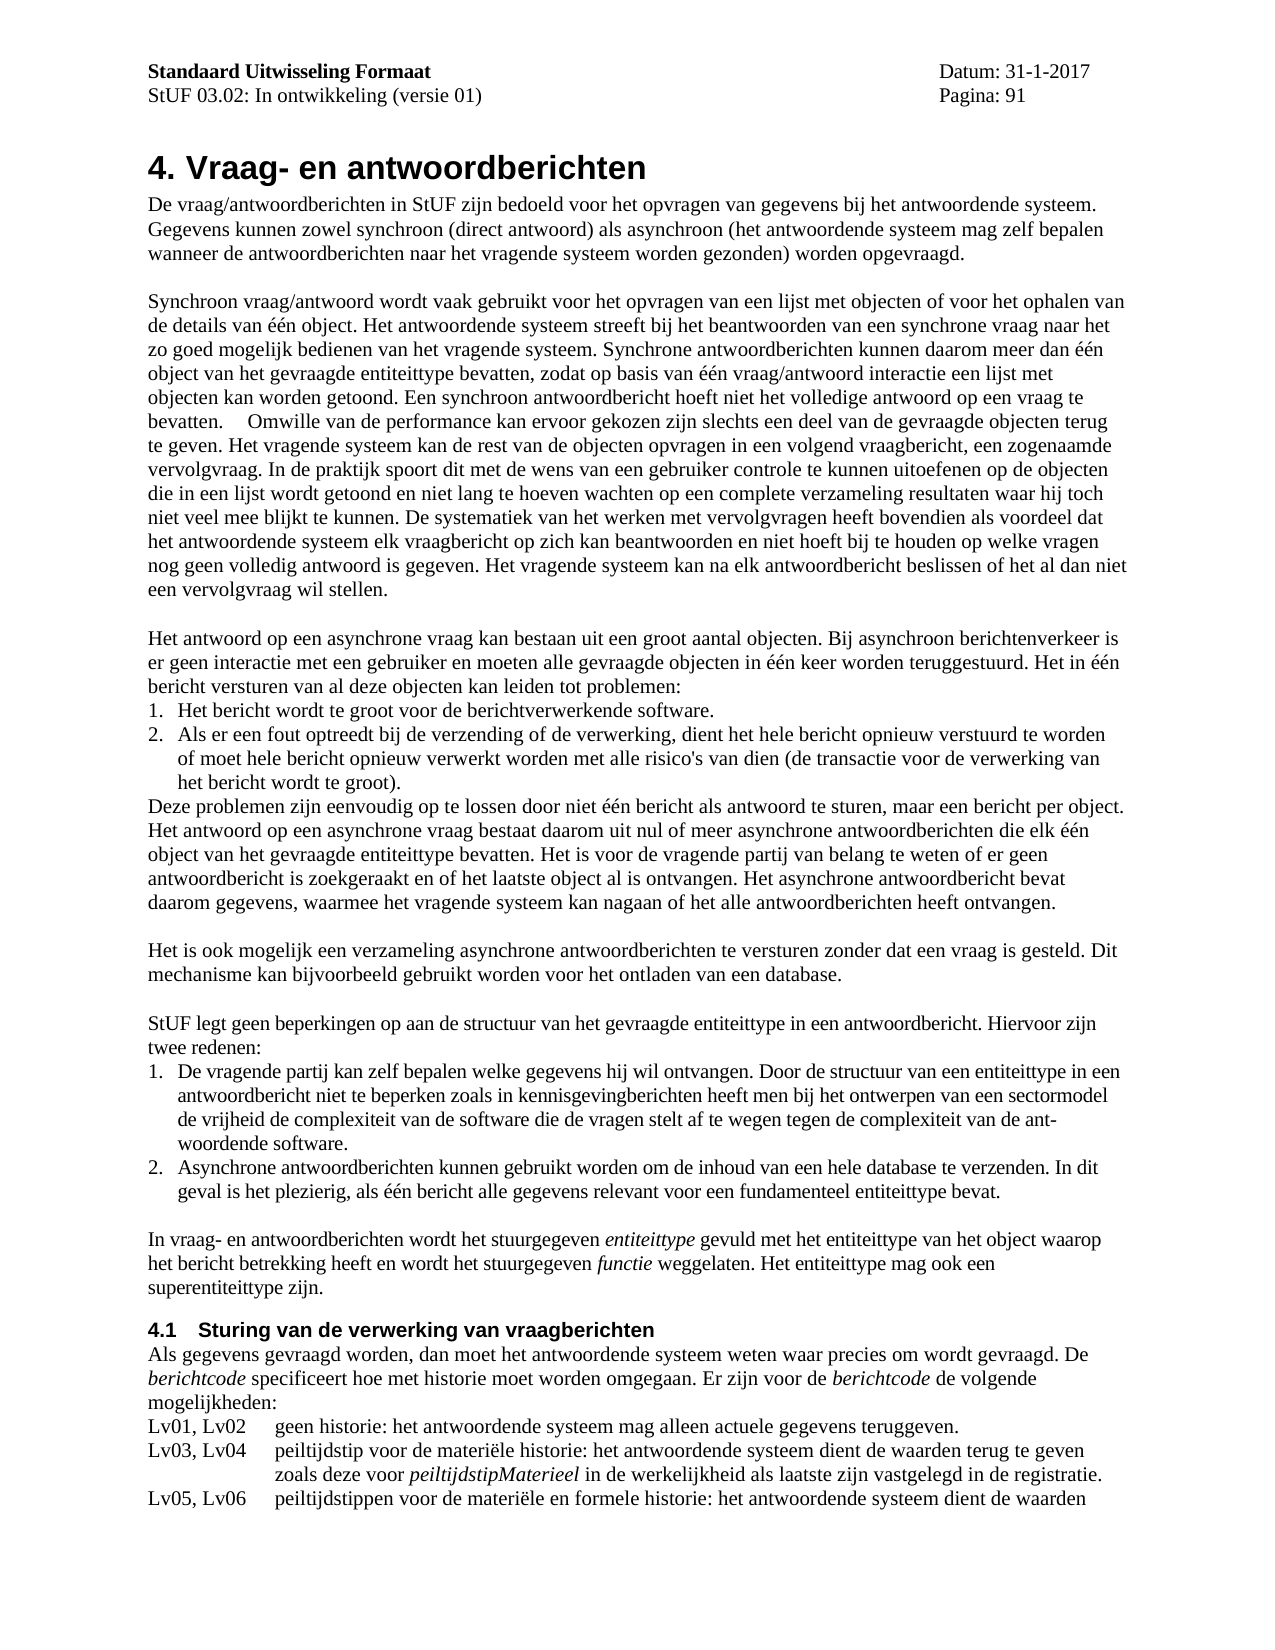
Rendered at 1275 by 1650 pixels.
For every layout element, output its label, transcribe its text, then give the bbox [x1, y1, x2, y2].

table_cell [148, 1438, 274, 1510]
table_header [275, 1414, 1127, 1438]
text Als gegevens gevraagd worden, dan moet het antwoordende systeem weten waar precies om wordt gevraagd. De berichtcode specificeert hoe met historie moet worden omgegaan. Er zijn voor de berichtcode de volgende mogelijkheden: [148, 1342, 1127, 1414]
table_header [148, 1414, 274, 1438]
text Synchroon vraag/antwoord wordt vaak gebruikt voor het opvragen van een lijst met objecten of voor het ophalen van de details van één object. Het antwoordende systeem streeft bij het beantwoorden van een synchrone vraag naar het zo goed mogelijk bedienen van het vragende systeem. Synchrone antwoordberichten kunnen daarom meer dan één object van het gevraagde entiteittype bevatten, zodat op basis van één vraag/antwoord interactie een lijst met objecten kan worden getoond. Een synchroon antwoordbericht hoeft niet het volledige antwoord op een vraag te bevatten. Omwille van de performance kan ervoor gekozen zijn slechts een deel van de gevraagde objecten terug te geven. Het vragende systeem kan de rest van de objecten opvragen in een volgend vraagbericht, een zogenaamde vervolgvraag. In de praktijk spoort dit met de wens van een gebruiker controle te kunnen uitoefenen op de objecten die in een lijst wordt getoond en niet lang te hoeven wachten op een complete verzameling resultaten waar hij toch niet veel mee blijkt te kunnen. De systematiek van het werken met vervolgvragen heeft bovendien als voordeel dat het antwoordende systeem elk vraagbericht op zich kan beantwoorden en niet hoeft bij te houden op welke vragen nog geen volledig antwoord is gegeven. Het vragende systeem kan na elk antwoordbericht beslissen of het al dan niet een vervolgvraag wil stellen. [148, 289, 1127, 601]
list Het bericht wordt te groot voor de berichtverwerkende software. [148, 698, 1127, 722]
text Het is ook mogelijk een verzameling asynchrone antwoordberichten te versturen zonder dat een vraag is gesteld. Dit mechanisme kan bijvoorbeeld gebruikt worden voor het ontladen van een database. [148, 938, 1127, 986]
subtitle Vraag- en antwoordberichten [148, 148, 1127, 186]
list Asynchrone antwoordberichten kunnen gebruikt worden om de inhoud van een hele database te verzenden. In dit geval is het plezierig, als één bericht alle gegevens relevant voor een fundamenteel entiteittype bevat. [148, 1155, 1127, 1203]
text In vraag- en antwoordberichten wordt het stuurgegeven entiteittype gevuld met het entiteittype van het object waarop het bericht betrekking heeft en wordt het stuurgegeven functie weggelaten. Het entiteittype mag ook een superentiteittype zijn. [148, 1227, 1127, 1299]
text StUF legt geen beperkingen op aan de structuur van het gevraagde entiteittype in een antwoordbericht. Hiervoor zijn twee redenen: [148, 1011, 1127, 1059]
text Het antwoord op een asynchrone vraag kan bestaan uit een groot aantal objecten. Bij asynchroon berichtenverkeer is er geen interactie met een gebruiker en moeten alle gevraagde objecten in één keer worden teruggestuurd. Het in één bericht versturen van al deze objecten kan leiden tot problemen: [148, 626, 1127, 698]
subtitle Sturing van de verwerking van vraagberichten [148, 1318, 1127, 1342]
list De vragende partij kan zelf bepalen welke gegevens hij wil ontvangen. Door de structuur van een entiteittype in een antwoordbericht niet te beperken zoals in kennisgevingberichten heeft men bij het ontwerpen van een sectormodel de vrijheid de complexiteit van de software die de vragen stelt af te wegen tegen de complexiteit van de antwoordende software. [148, 1059, 1127, 1155]
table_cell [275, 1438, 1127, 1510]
list Als er een fout optreedt bij de verzending of de verwerking, dient het hele bericht opnieuw verstuurd te worden of moet hele bericht opnieuw verwerkt worden met alle risico's van dien (de transactie voor de verwerking van het bericht wordt te groot). [148, 722, 1127, 794]
text Deze problemen zijn eenvoudig op te lossen door niet één bericht als antwoord te sturen, maar een bericht per object. Het antwoord op een asynchrone vraag bestaat daarom uit nul of meer asynchrone antwoordberichten die elk één object van het gevraagde entiteittype bevatten. Het is voor de vragende partij van belang te weten of er geen antwoordbericht is zoekgeraakt en of het laatste object al is ontvangen. Het asynchrone antwoordbericht bevat daarom gegevens, waarmee het vragende systeem kan nagaan of het alle antwoordberichten heeft ontvangen. [148, 794, 1127, 914]
text De vraag/antwoordberichten in StUF zijn bedoeld voor het opvragen van gegevens bij het antwoordende systeem. Gegevens kunnen zowel synchroon (direct antwoord) als asynchroon (het antwoordende systeem mag zelf bepalen wanneer de antwoordberichten naar het vragende systeem worden gezonden) worden opgevraagd. [148, 192, 1127, 264]
